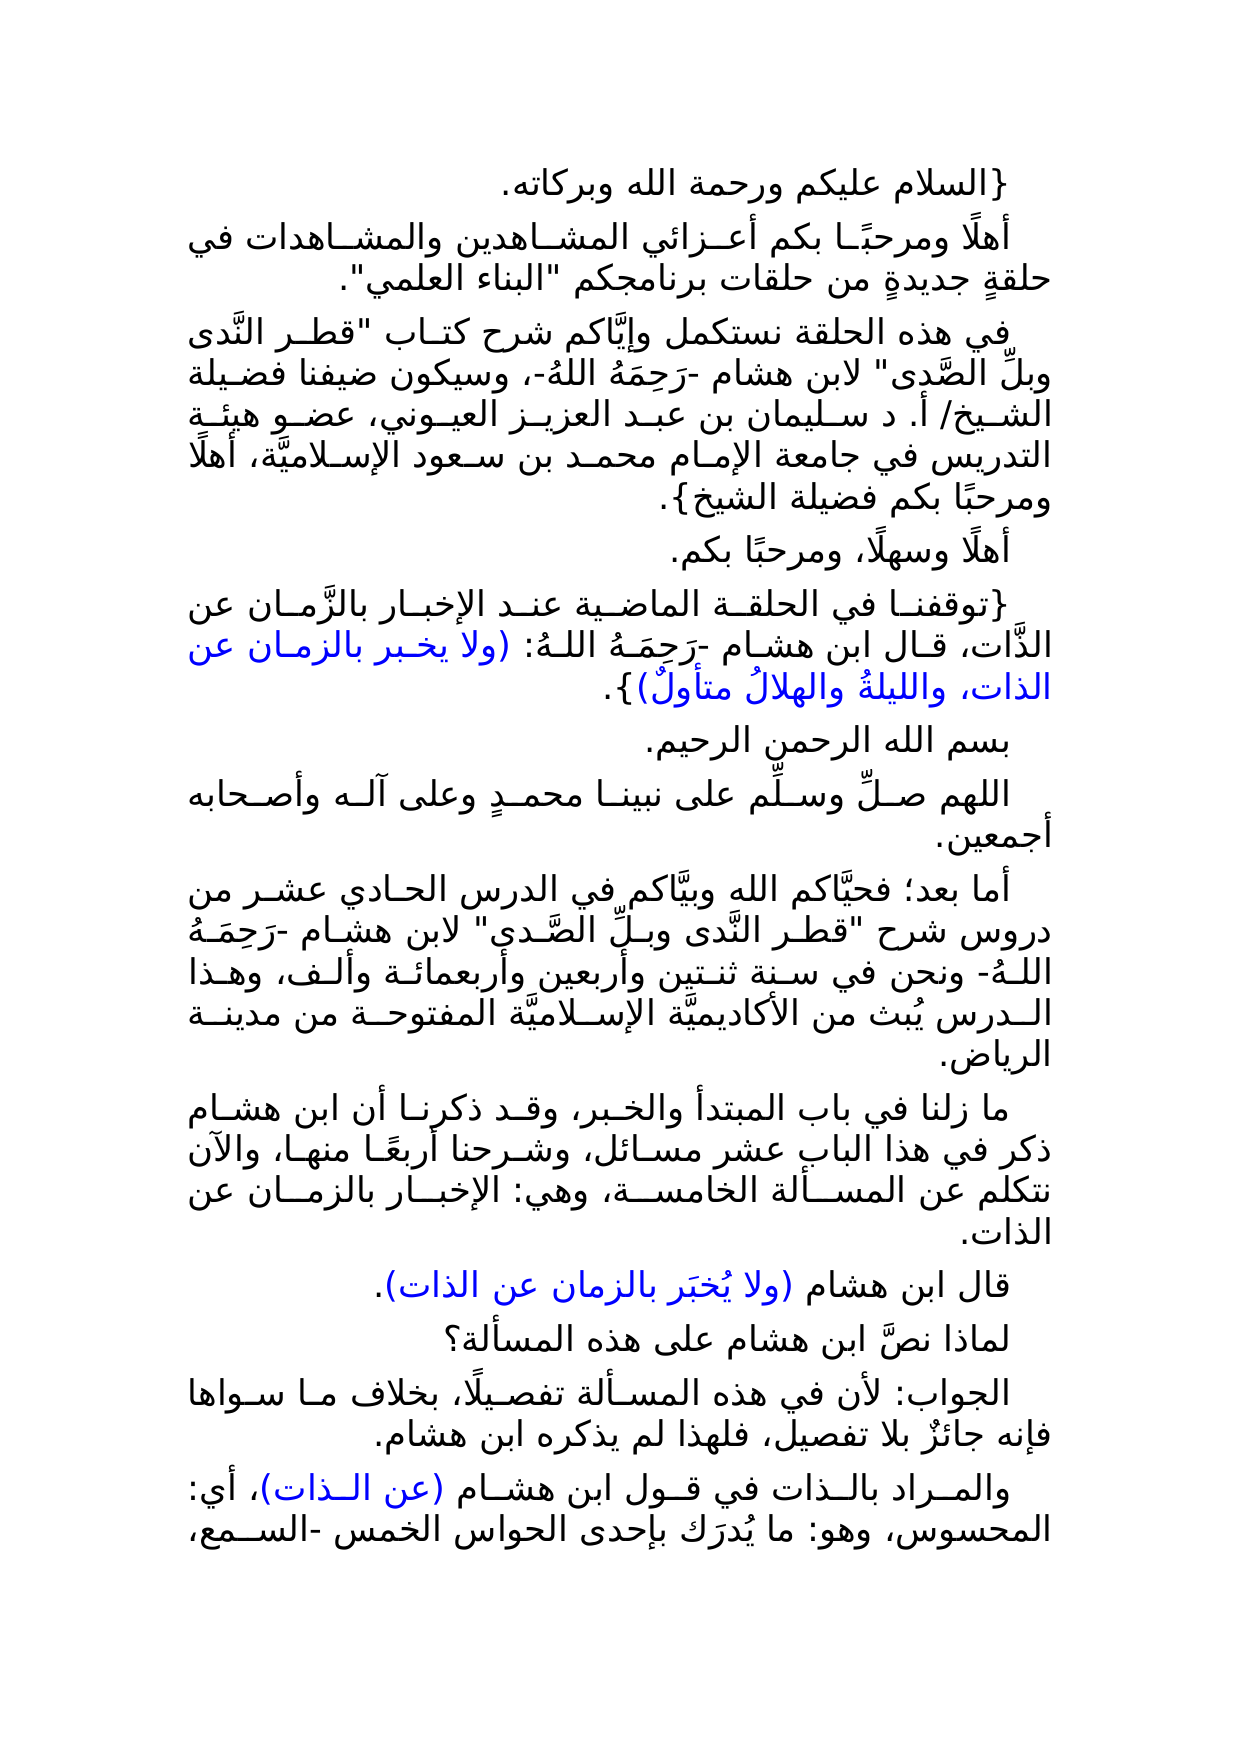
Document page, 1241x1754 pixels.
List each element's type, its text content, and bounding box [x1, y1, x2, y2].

text لماذا نصَّ ابن هشام على هذه المسألة؟ [187, 1319, 1053, 1360]
text اللهم صلِّ وسلِّم على نبينا محمدٍ وعلى آله وأصحابه أجمعين. [187, 774, 1053, 856]
text أهلًا ومرحبًا بكم أعزائي المشاهدين والمشاهدات في حلقةٍ جديدةٍ من حلقات برنامجكم "البناء العلمي". [187, 216, 1053, 299]
text {السلام عليكم ورحمة الله وبركاته. [187, 162, 1053, 204]
text بسم الله الرحمن الرحيم. [187, 720, 1053, 761]
text أما بعد؛ فحيَّاكم الله وبيَّاكم في الدرس الحادي عشر من دروس شرح "قطر النَّدى وبلِّ الصَّدى" لابن هشام -رَحِمَهُ اللهُ- ونحن في سنة ثنتين وأربعين وأربعمائة وألف، وهذا الدرس يُبث من الأكاديميَّة الإسلاميَّة المفتوحة من مدينة الرياض. [187, 869, 1053, 1075]
text {توقفنا في الحلقة الماضية عند الإخبار بالزَّمان عن الذَّات، قال ابن هشام -رَحِمَهُ اللهُ: (ولا يخبر بالزمان عن الذات، والليلةُ والهلالُ متأولٌ)}. [187, 584, 1053, 707]
text في هذه الحلقة نستكمل وإيَّاكم شرح كتاب "قطر النَّدى وبلِّ الصَّدى" لابن هشام -رَحِمَهُ اللهُ-، وسيكون ضيفنا فضيلة الشيخ/ أ. د سليمان بن عبد العزيز العيوني، عضو هيئة التدريس في جامعة الإمام محمد بن سعود الإسلاميَّة، أهلًا ومرحبًا بكم فضيلة الشيخ}. [187, 311, 1053, 517]
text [187, 1467, 1053, 1550]
text ما زلنا في باب المبتدأ والخبر، وقد ذكرنا أن ابن هشام ذكر في هذا الباب عشر مسائل، وشرحنا أربعًا منها، والآن نتكلم عن المسألة الخامسة، وهي: الإخبار بالزمان عن الذات. [187, 1087, 1053, 1252]
text قال ابن هشام (ولا يُخبَر بالزمان عن الذات). [187, 1265, 1053, 1306]
text الجواب: لأن في هذه المسألة تفصيلًا، بخلاف ما سواها فإنه جائزٌ بلا تفصيل، فلهذا لم يذكره ابن هشام. [187, 1372, 1053, 1455]
text أهلًا وسهلًا، ومرحبًا بكم. [187, 530, 1053, 571]
